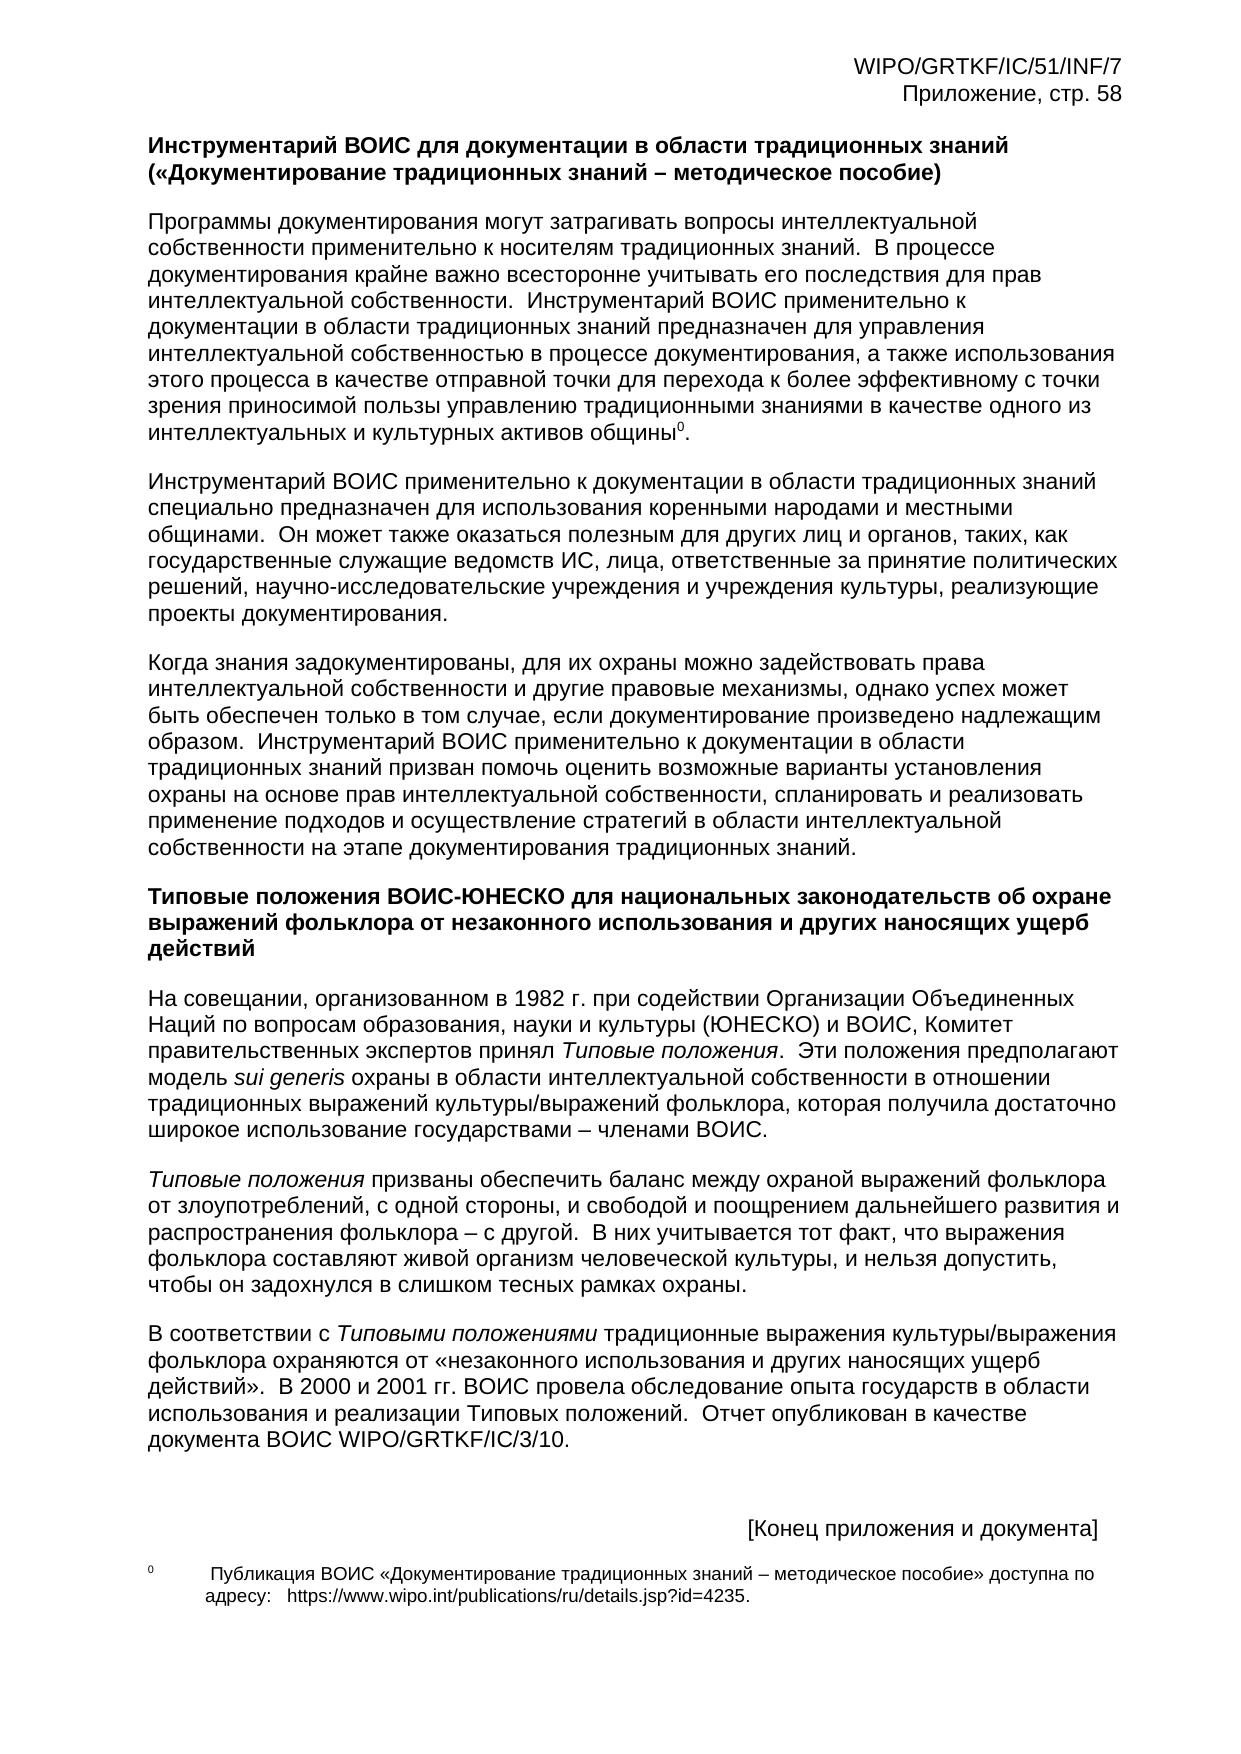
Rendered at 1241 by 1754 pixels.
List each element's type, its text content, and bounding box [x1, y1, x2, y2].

text Когда знания задокументированы, для их охраны можно задействовать права интеллектуальной собственности и другие правовые механизмы, однако успех может быть обеспечен только в том случае, если документирование произведено надлежащим образом. Инструментарий ВОИС применительно к документации в области традиционных знаний призван помочь оценить возможные варианты установления охраны на основе прав интеллектуальной собственности, спланировать и реализовать применение подходов и осуществление стратегий в области интеллектуальной собственности на этапе документирования традиционных знаний. [148, 649, 1122, 860]
text Инструментарий ВОИС применительно к документации в области традиционных знаний специально предназначен для использования коренными народами и местными общинами. Он может также оказаться полезным для других лиц и органов, таких, как государственные служащие ведомств ИС, лица, ответственные за принятие политических решений, научно-исследовательские учреждения и учреждения культуры, реализующие проекты документирования. [148, 468, 1122, 626]
text На совещании, организованном в 1982 г. при содействии Организации Объединенных Наций по вопросам образования, науки и культуры (ЮНЕСКО) и ВОИС, Комитет правительственных экспертов принял Типовые положения. Эти положения предполагают модель sui generis охраны в области интеллектуальной собственности в отношении традиционных выражений культуры/выражений фольклора, которая получила достаточно широкое использование государствами – членами ВОИС. [148, 985, 1122, 1143]
text Программы документирования могут затрагивать вопросы интеллектуальной собственности применительно к носителям традиционных знаний. В процессе документирования крайне важно всесторонне учитывать его последствия для прав интеллектуальной собственности. Инструментарий ВОИС применительно к документации в области традиционных знаний предназначен для управления интеллектуальной собственностью в процессе документирования, а также использования этого процесса в качестве отправной точки для перехода к более эффективному с точки зрения приносимой пользы управлению традиционными знаниями в качестве одного из интеллектуальных и культурных активов общины. [148, 208, 1122, 445]
subtitle Типовые положения ВОИС-ЮНЕСКО для национальных законодательств об охране выражений фольклора от незаконного использования и других наносящих ущерб действий [148, 883, 1122, 962]
text Типовые положения призваны обеспечить баланс между охраной выражений фольклора от злоупотреблений, с одной стороны, и свободой и поощрением дальнейшего развития и распространения фольклора – с другой. В них учитывается тот факт, что выражения фольклора составляют живой организм человеческой культуры, и нельзя допустить, чтобы он задохнулся в слишком тесных рамках охраны. [148, 1166, 1122, 1297]
text [Конец приложения и документа] [724, 1515, 1122, 1541]
text В соответствии с Типовыми положениями традиционные выражения культуры/выражения фольклора охраняются от «незаконного использования и других наносящих ущерб действий». В 2000 и 2001 гг. ВОИС провела обследование опыта государств в области использования и реализации Типовых положений. Отчет опубликован в качестве документа ВОИС WIPO/GRTKF/IC/3/10. [148, 1320, 1122, 1452]
subtitle Инструментарий ВОИС для документации в области традиционных знаний («Документирование традиционных знаний – методическое пособие) [148, 132, 1122, 185]
